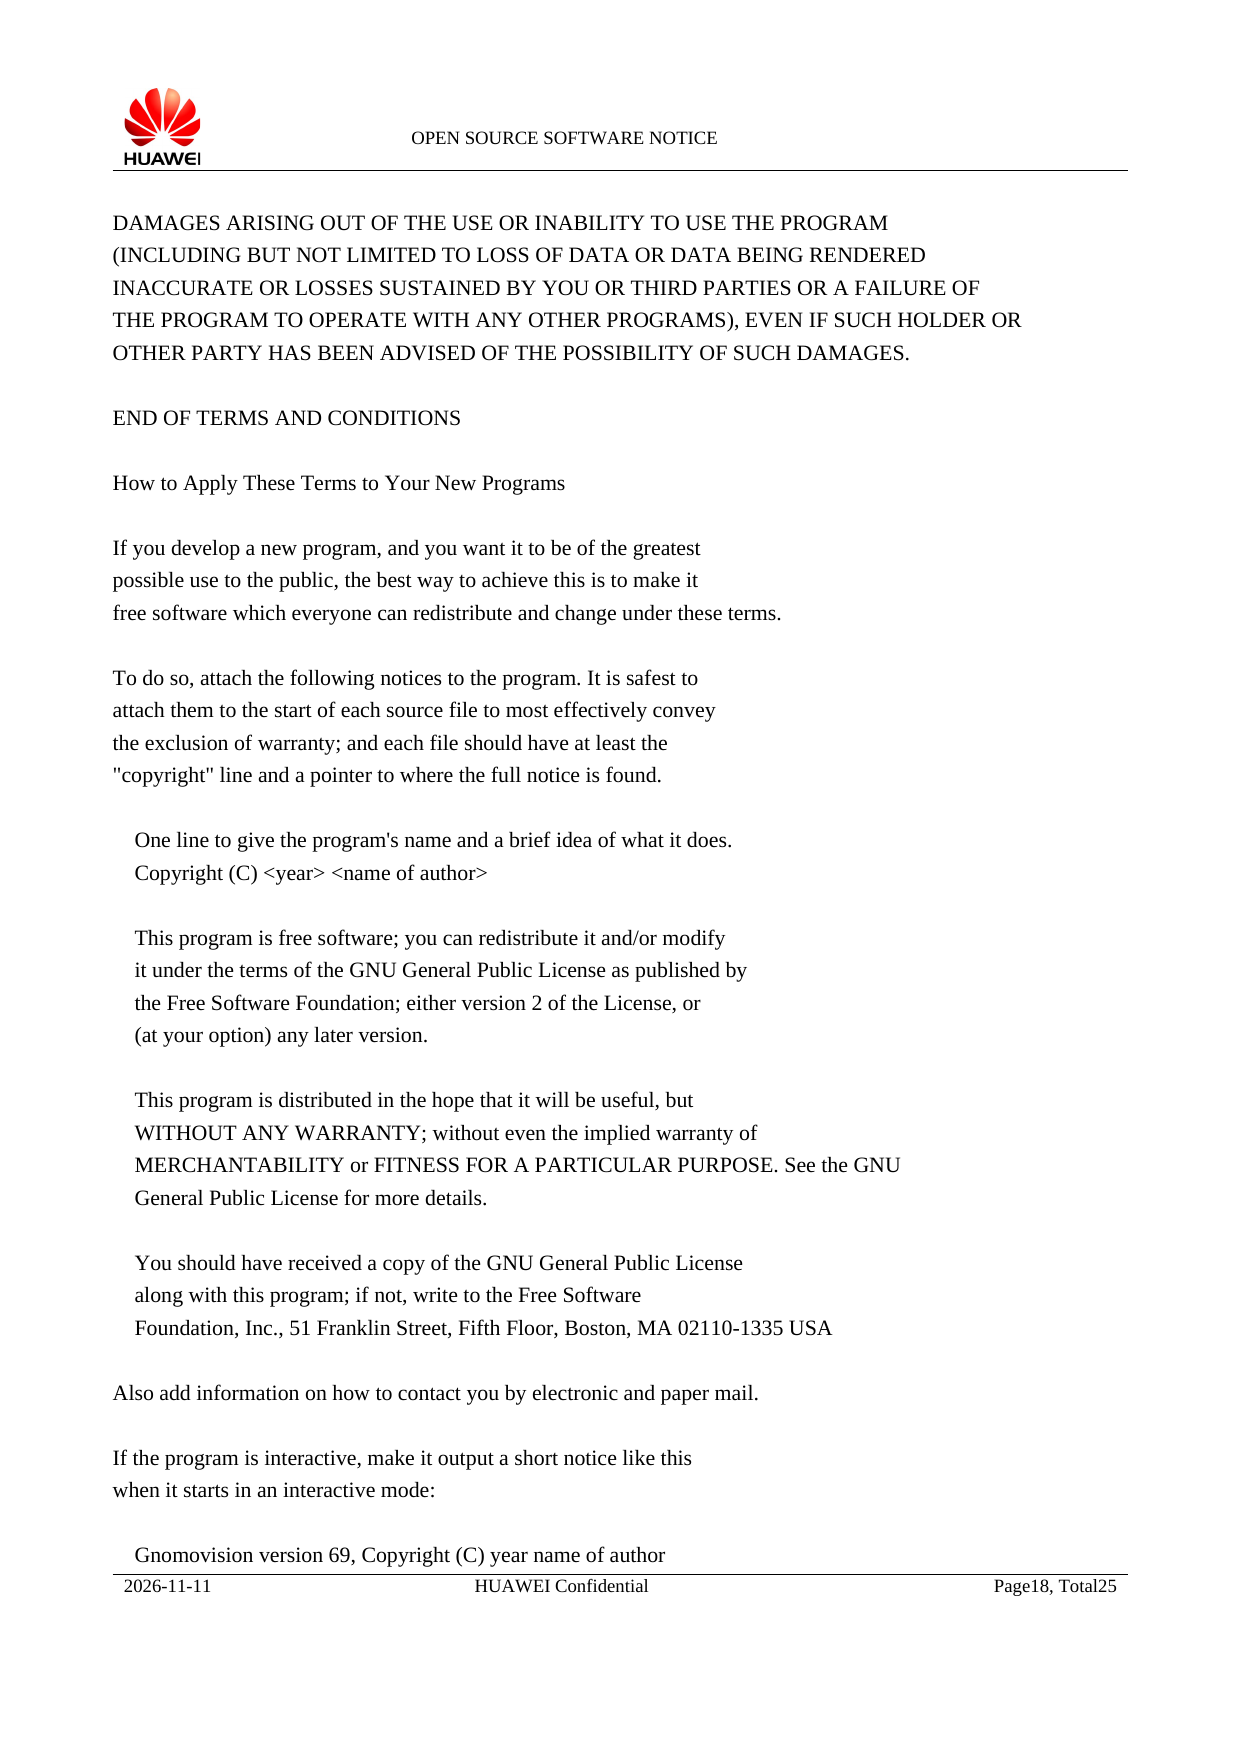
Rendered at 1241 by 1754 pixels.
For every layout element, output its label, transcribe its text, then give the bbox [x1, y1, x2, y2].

picture [124, 88, 201, 165]
